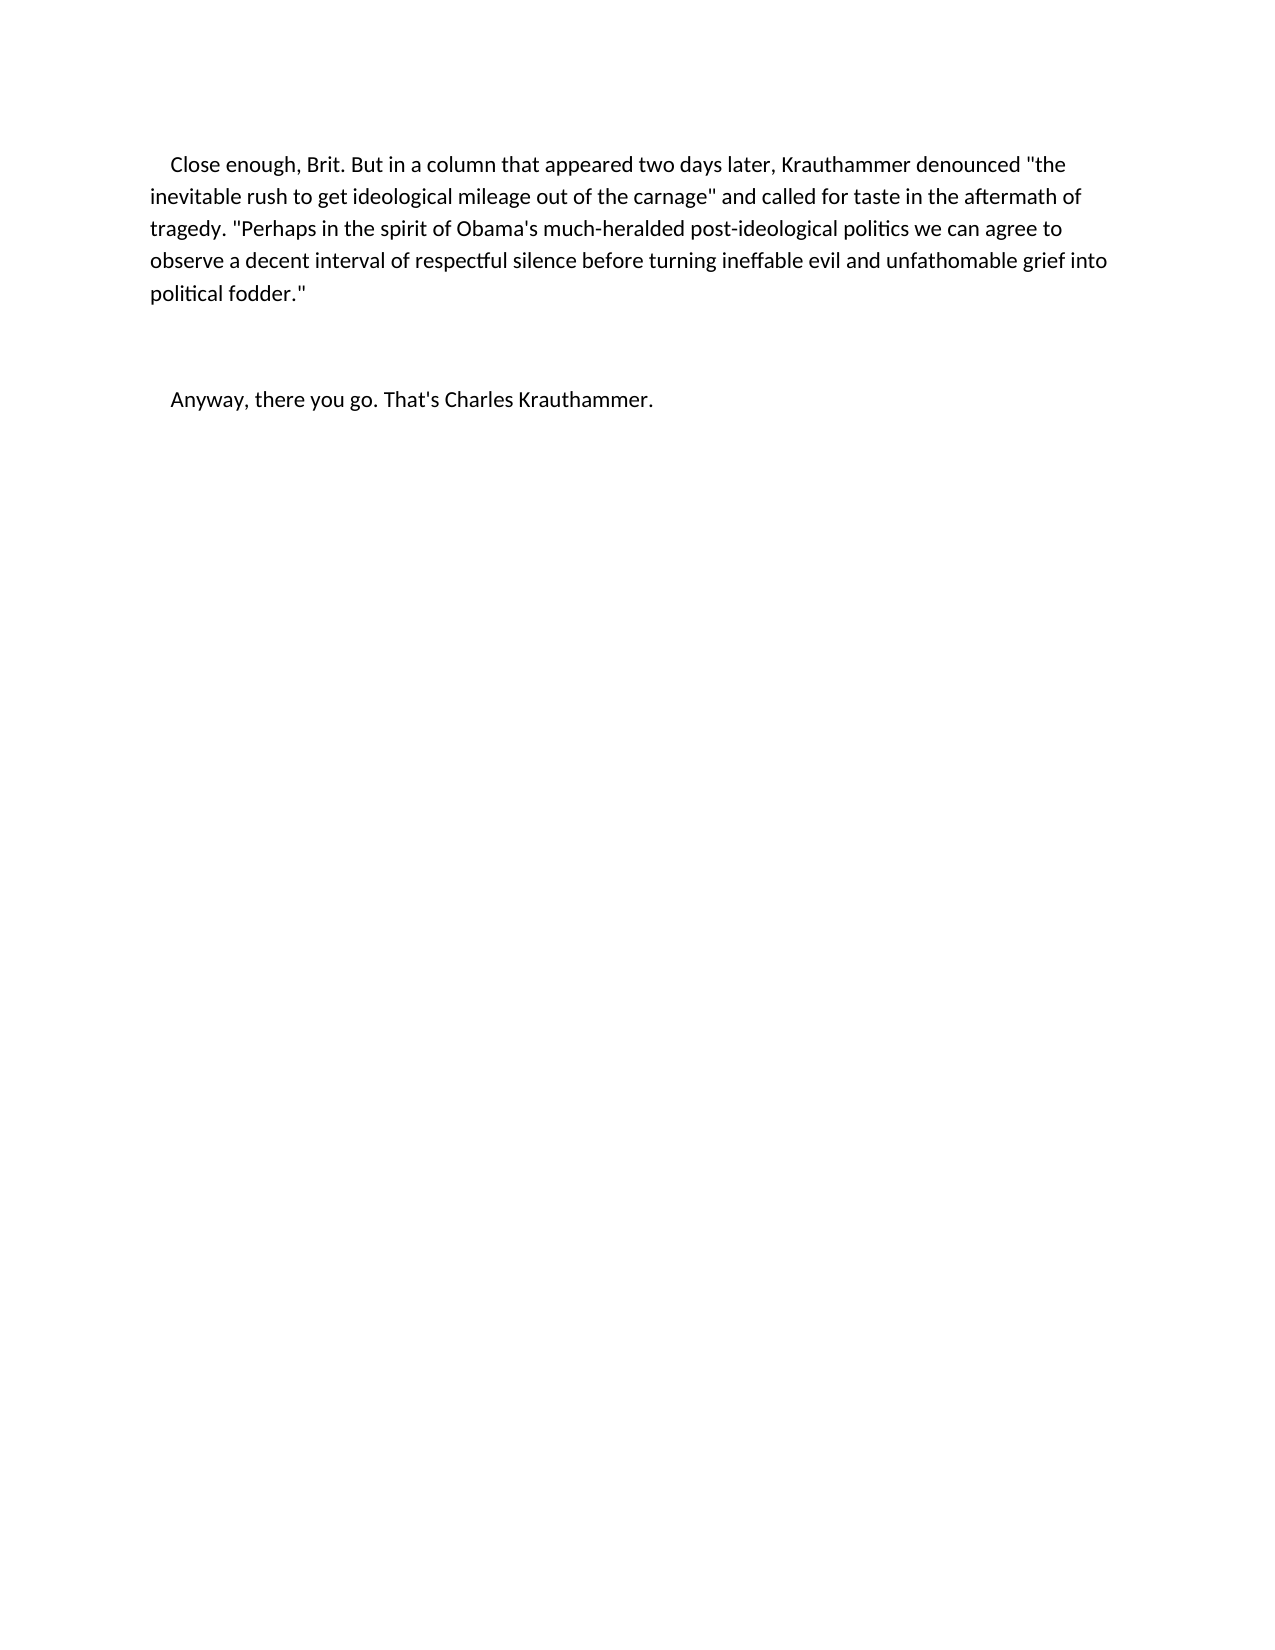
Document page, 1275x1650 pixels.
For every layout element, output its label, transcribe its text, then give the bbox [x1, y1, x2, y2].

text Close enough, Brit. But in a column that appeared two days later, Krauthammer denounced "the inevitable rush to get ideological mileage out of the carnage" and called for taste in the aftermath of tragedy. "Perhaps in the spirit of Obama's much-heralded post-ideological politics we can agree to observe a decent interval of respectful silence before turning ineffable evil and unfathomable grief into political fodder." [150, 150, 1125, 307]
text Anyway, there you go. That's Charles Krauthammer. [150, 385, 1125, 413]
